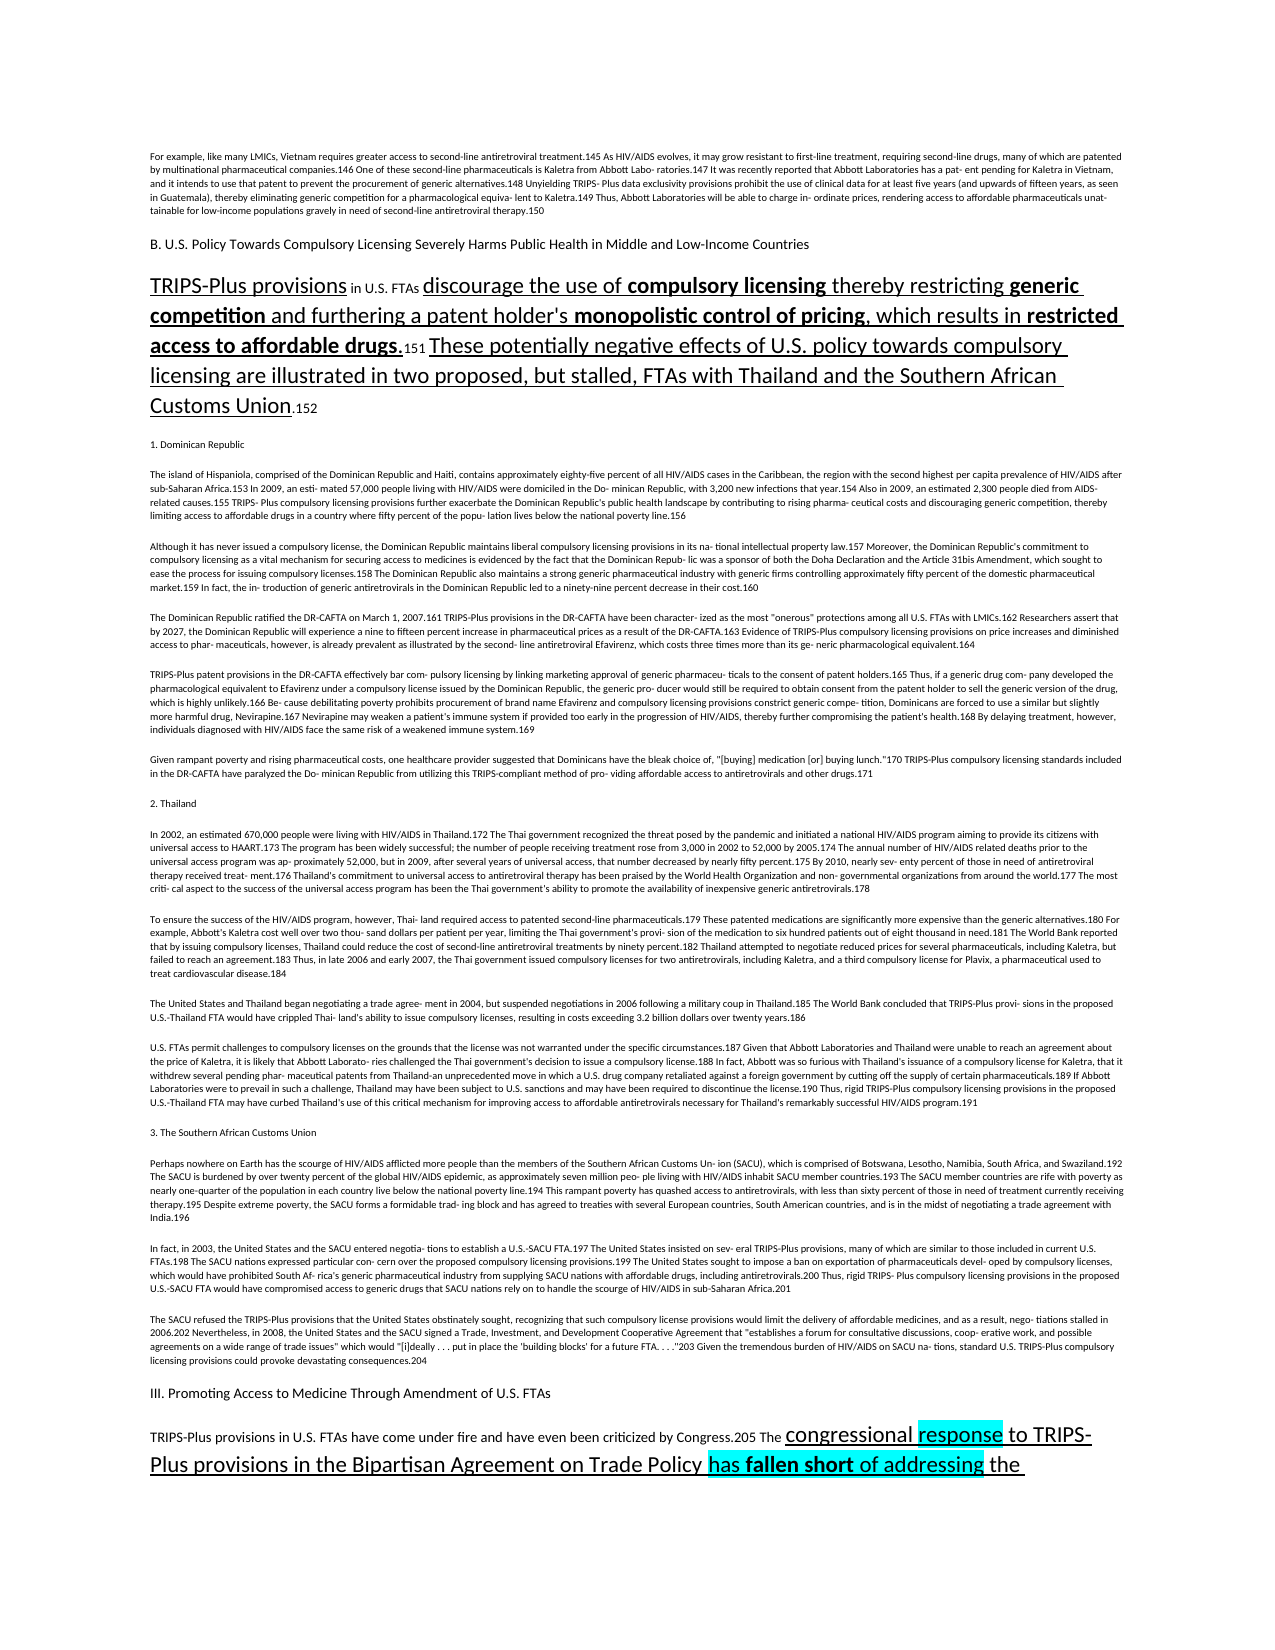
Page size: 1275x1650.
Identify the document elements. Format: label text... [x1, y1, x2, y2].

text Given rampant poverty and rising pharmaceutical costs, one healthcare provider suggested that Dominicans have the bleak choice of, "[buying] medication [or] buying lunch."170 TRIPS-Plus compulsory licensing standards included in the DR-CAFTA have paralyzed the Do- minican Republic from utilizing this TRIPS-compliant method of pro- viding affordable access to antiretrovirals and other drugs.171 [150, 754, 1125, 780]
text TRIPS-Plus patent provisions in the DR-CAFTA effectively bar com- pulsory licensing by linking marketing approval of generic pharmaceu- ticals to the consent of patent holders.165 Thus, if a generic drug com- pany developed the pharmacological equivalent to Efavirenz under a compulsory license issued by the Dominican Republic, the generic pro- ducer would still be required to obtain consent from the patent holder to sell the generic version of the drug, which is highly unlikely.166 Be- cause debilitating poverty prohibits procurement of brand name Efavirenz and compulsory licensing provisions constrict generic compe- tition, Dominicans are forced to use a similar but slightly more harmful drug, Nevirapine.167 Nevirapine may weaken a patient's immune system if provided too early in the progression of HIV/AIDS, thereby further compromising the patient's health.168 By delaying treatment, however, individuals diagnosed with HIV/AIDS face the same risk of a weakened immune system.169 [150, 669, 1125, 736]
text 1. Dominican Republic [150, 438, 1125, 451]
text TRIPS-Plus provisions in U.S. FTAs discourage the use of compulsory licensing thereby restricting generic competition and furthering a patent holder's monopolistic control of pricing, which results in restricted access to affordable drugs.151 These potentially negative effects of U.S. policy towards compulsory licensing are illustrated in two proposed, but stalled, FTAs with Thailand and the Southern African Customs Union.152 [150, 271, 1125, 419]
text The SACU refused the TRIPS-Plus provisions that the United States obstinately sought, recognizing that such compulsory license provisions would limit the delivery of affordable medicines, and as a result, nego- tiations stalled in 2006.202 Nevertheless, in 2008, the United States and the SACU signed a Trade, Investment, and Development Cooperative Agreement that "establishes a forum for consultative discussions, coop- erative work, and possible agreements on a wide range of trade issues" which would "[i]deally . . . put in place the 'building blocks' for a future FTA. . . ."203 Given the tremendous burden of HIV/AIDS on SACU na- tions, standard U.S. TRIPS-Plus compulsory licensing provisions could provoke devastating consequences.204 [150, 1313, 1125, 1367]
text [150, 1420, 1125, 1478]
text In fact, in 2003, the United States and the SACU entered negotia- tions to establish a U.S.-SACU FTA.197 The United States insisted on sev- eral TRIPS-Plus provisions, many of which are similar to those included in current U.S. FTAs.198 The SACU nations expressed particular con- cern over the proposed compulsory licensing provisions.199 The United States sought to impose a ban on exportation of pharmaceuticals devel- oped by compulsory licenses, which would have prohibited South Af- rica's generic pharmaceutical industry from supplying SACU nations with affordable drugs, including antiretrovirals.200 Thus, rigid TRIPS- Plus compulsory licensing provisions in the proposed U.S.-SACU FTA would have compromised access to generic drugs that SACU nations rely on to handle the scourge of HIV/AIDS in sub-Saharan Africa.201 [150, 1242, 1125, 1296]
text To ensure the success of the HIV/AIDS program, however, Thai- land required access to patented second-line pharmaceuticals.179 These patented medications are significantly more expensive than the generic alternatives.180 For example, Abbott's Kaletra cost well over two thou- sand dollars per patient per year, limiting the Thai government's provi- sion of the medication to six hundred patients out of eight thousand in need.181 The World Bank reported that by issuing compulsory licenses, Thailand could reduce the cost of second-line antiretroviral treatments by ninety percent.182 Thailand attempted to negotiate reduced prices for several pharmaceuticals, including Kaletra, but failed to reach an agreement.183 Thus, in late 2006 and early 2007, the Thai government issued compulsory licenses for two antiretrovirals, including Kaletra, and a third compulsory license for Plavix, a pharmaceutical used to treat cardiovascular disease.184 [150, 913, 1125, 980]
text The Dominican Republic ratified the DR-CAFTA on March 1, 2007.161 TRIPS-Plus provisions in the DR-CAFTA have been character- ized as the most "onerous" protections among all U.S. FTAs with LMICs.162 Researchers assert that by 2027, the Dominican Republic will experience a nine to fifteen percent increase in pharmaceutical prices as a result of the DR-CAFTA.163 Evidence of TRIPS-Plus compulsory licensing provisions on price increases and diminished access to phar- maceuticals, however, is already prevalent as illustrated by the second- line antiretroviral Efavirenz, which costs three times more than its ge- neric pharmacological equivalent.164 [150, 611, 1125, 651]
text Perhaps nowhere on Earth has the scourge of HIV/AIDS afflicted more people than the members of the Southern African Customs Un- ion (SACU), which is comprised of Botswana, Lesotho, Namibia, South Africa, and Swaziland.192 The SACU is burdened by over twenty percent of the global HIV/AIDS epidemic, as approximately seven million peo- ple living with HIV/AIDS inhabit SACU member countries.193 The SACU member countries are rife with poverty as nearly one-quarter of the population in each country live below the national poverty line.194 This rampant poverty has quashed access to antiretrovirals, with less than sixty percent of those in need of treatment currently receiving therapy.195 Despite extreme poverty, the SACU forms a formidable trad- ing block and has agreed to treaties with several European countries, South American countries, and is in the midst of negotiating a trade agreement with India.196 [150, 1157, 1125, 1224]
text III. Promoting Access to Medicine Through Amendment of U.S. FTAs [150, 1384, 1125, 1402]
text Although it has never issued a compulsory license, the Dominican Republic maintains liberal compulsory licensing provisions in its na- tional intellectual property law.157 Moreover, the Dominican Republic's commitment to compulsory licensing as a vital mechanism for securing access to medicines is evidenced by the fact that the Dominican Repub- lic was a sponsor of both the Doha Declaration and the Article 31bis Amendment, which sought to ease the process for issuing compulsory licenses.158 The Dominican Republic also maintains a strong generic pharmaceutical industry with generic firms controlling approximately fifty percent of the domestic pharmaceutical market.159 In fact, the in- troduction of generic antiretrovirals in the Dominican Republic led to a ninety-nine percent decrease in their cost.160 [150, 540, 1125, 594]
text In 2002, an estimated 670,000 people were living with HIV/AIDS in Thailand.172 The Thai government recognized the threat posed by the pandemic and initiated a national HIV/AIDS program aiming to provide its citizens with universal access to HAART.173 The program has been widely successful; the number of people receiving treatment rose from 3,000 in 2002 to 52,000 by 2005.174 The annual number of HIV/AIDS related deaths prior to the universal access program was ap- proximately 52,000, but in 2009, after several years of universal access, that number decreased by nearly fifty percent.175 By 2010, nearly sev- enty percent of those in need of antiretroviral therapy received treat- ment.176 Thailand's commitment to universal access to antiretroviral therapy has been praised by the World Health Organization and non- governmental organizations from around the world.177 The most criti- cal aspect to the success of the universal access program has been the Thai government's ability to promote the availability of inexpensive generic antiretrovirals.178 [150, 828, 1125, 895]
text For example, like many LMICs, Vietnam requires greater access to second-line antiretroviral treatment.145 As HIV/AIDS evolves, it may grow resistant to first-line treatment, requiring second-line drugs, many of which are patented by multinational pharmaceutical companies.146 One of these second-line pharmaceuticals is Kaletra from Abbott Labo- ratories.147 It was recently reported that Abbott Laboratories has a pat- ent pending for Kaletra in Vietnam, and it intends to use that patent to prevent the procurement of generic alternatives.148 Unyielding TRIPS- Plus data exclusivity provisions prohibit the use of clinical data for at least five years (and upwards of fifteen years, as seen in Guatemala), thereby eliminating generic competition for a pharmacological equiva- lent to Kaletra.149 Thus, Abbott Laboratories will be able to charge in- ordinate prices, rendering access to affordable pharmaceuticals unat- tainable for low-income populations gravely in need of second-line antiretroviral therapy.150 [150, 150, 1125, 217]
text B. U.S. Policy Towards Compulsory Licensing Severely Harms Public Health in Middle and Low-Income Countries [150, 235, 1125, 253]
text The United States and Thailand began negotiating a trade agree- ment in 2004, but suspended negotiations in 2006 following a military coup in Thailand.185 The World Bank concluded that TRIPS-Plus provi- sions in the proposed U.S.-Thailand FTA would have crippled Thai- land's ability to issue compulsory licenses, resulting in costs exceeding 3.2 billion dollars over twenty years.186 [150, 998, 1125, 1024]
text The island of Hispaniola, comprised of the Dominican Republic and Haiti, contains approximately eighty-five percent of all HIV/AIDS cases in the Caribbean, the region with the second highest per capita prevalence of HIV/AIDS after sub-Saharan Africa.153 In 2009, an esti- mated 57,000 people living with HIV/AIDS were domiciled in the Do- minican Republic, with 3,200 new infections that year.154 Also in 2009, an estimated 2,300 people died from AIDS-related causes.155 TRIPS- Plus compulsory licensing provisions further exacerbate the Dominican Republic's public health landscape by contributing to rising pharma- ceutical costs and discouraging generic competition, thereby limiting access to affordable drugs in a country where fifty percent of the popu- lation lives below the national poverty line.156 [150, 469, 1125, 522]
